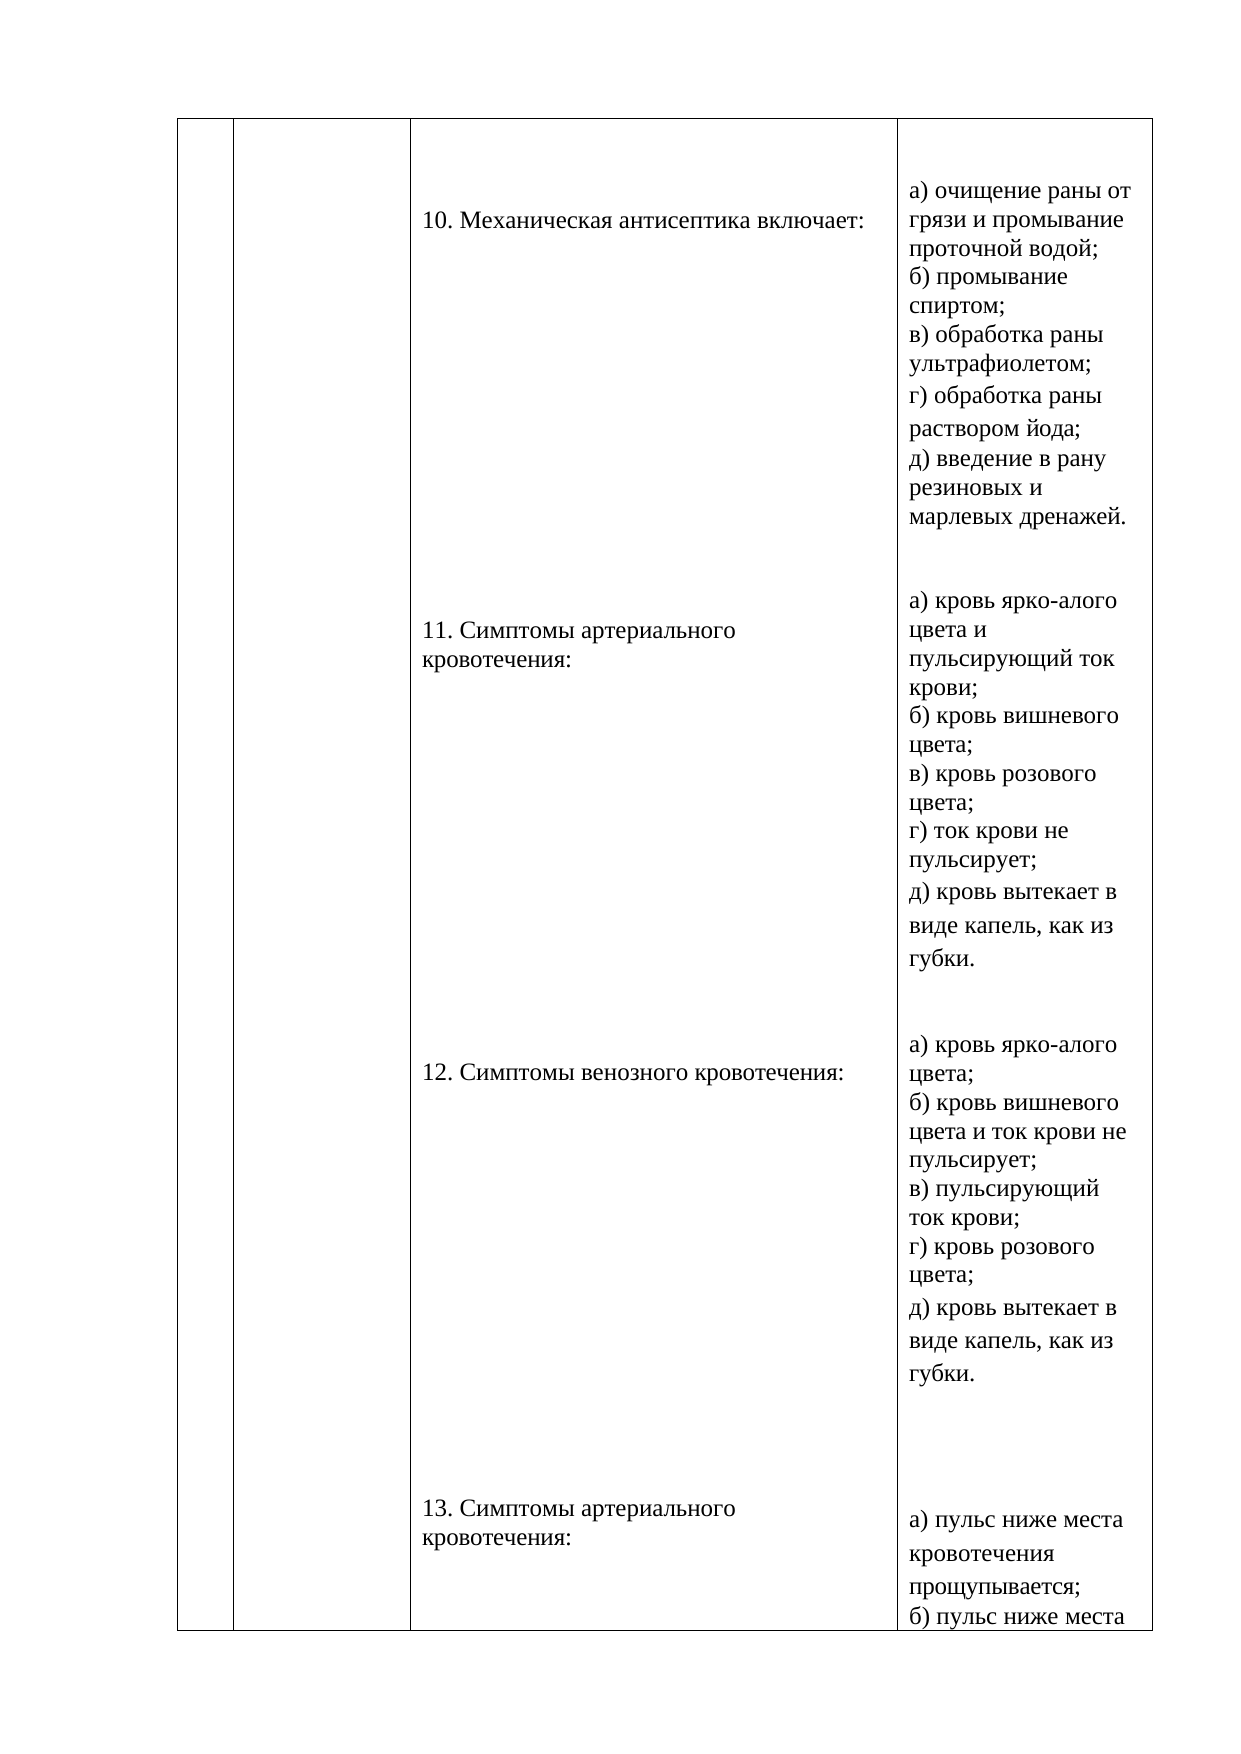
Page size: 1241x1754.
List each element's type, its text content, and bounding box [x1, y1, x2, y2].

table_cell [898, 119, 1152, 1630]
table_cell 1 [178, 119, 233, 1630]
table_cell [234, 119, 410, 1630]
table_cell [411, 119, 897, 1630]
